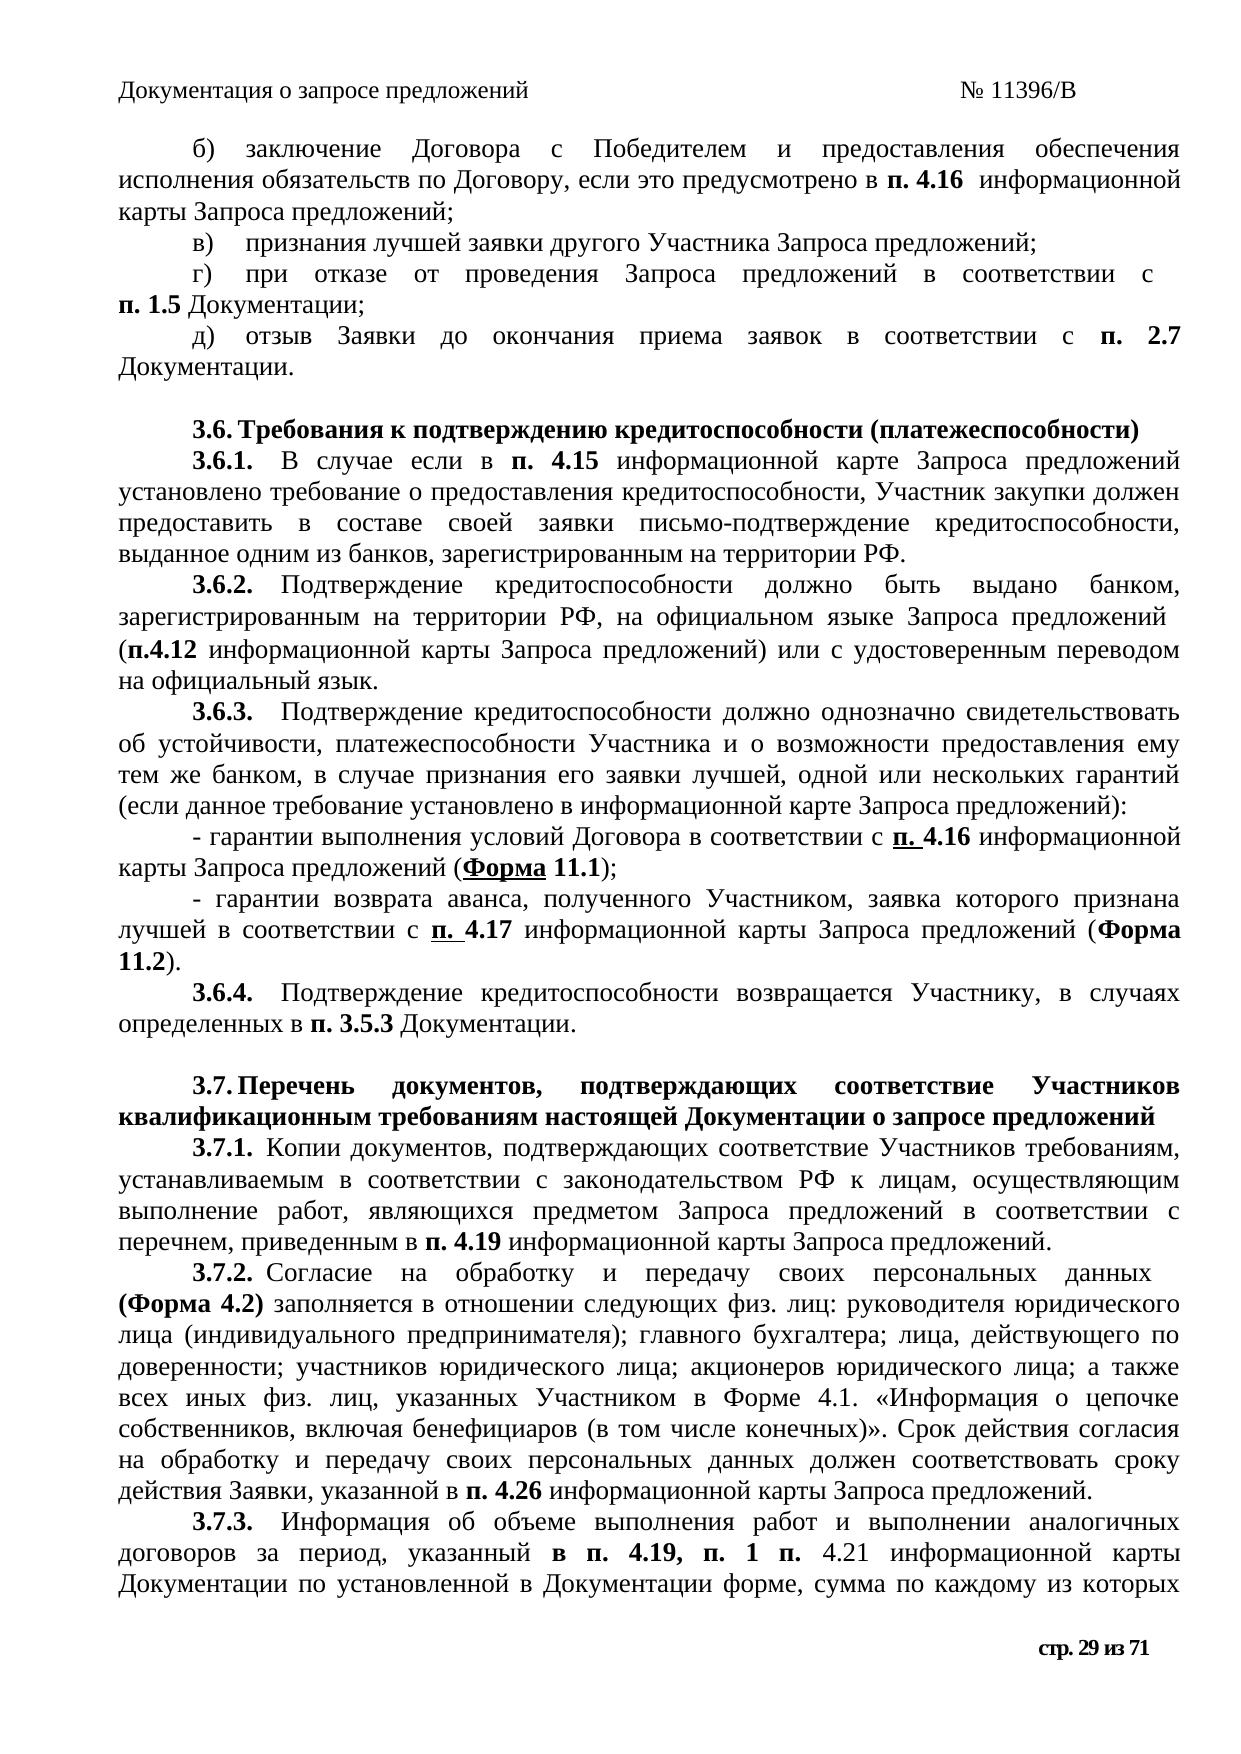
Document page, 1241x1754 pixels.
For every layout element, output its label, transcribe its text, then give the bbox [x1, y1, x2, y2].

list заключение Договора с Победителем и предоставления обеспечения исполнения обязательств по Договору, если это предусмотрено в п. 4.16 информационной карты Запроса предложений; [118, 132, 1181, 226]
list отзыв Заявки до окончания приема заявок в соответствии с п. 2.7 Документации. [118, 319, 1181, 382]
text Согласие на обработку и передачу своих персональных данных (Форма 4.2) заполняется в отношении следующих физ. лиц: руководителя юридического лица (индивидуального предпринимателя); главного бухгалтера; лица, действующего по доверенности; участников юридического лица; акционеров юридического лица; а также всех иных физ. лиц, указанных Участником в Форме 4.1. «Информация о цепочке собственников, включая бенефициаров (в том числе конечных)». Срок действия согласия на обработку и передачу своих персональных данных должен соответствовать сроку действия Заявки, указанной в п. 4.26 информационной карты Запроса предложений. [118, 1256, 1181, 1505]
text Подтверждение кредитоспособности должно однозначно свидетельствовать об устойчивости, платежеспособности Участника и о возможности предоставления ему тем же банком, в случае признания его заявки лучшей, одной или нескольких гарантий (если данное требование установлено в информационной карте Запроса предложений): [118, 696, 1181, 820]
subtitle Перечень документов, подтверждающих соответствие Участников квалификационным требованиям настоящей Документации о запросе предложений [118, 1069, 1181, 1132]
list признания лучшей заявки другого Участника Запроса предложений; [118, 226, 1181, 257]
list при отказе от проведения Запроса предложений в соответствии с п. 1.5 Документации; [118, 257, 1181, 319]
list - гарантии выполнения условий Договора в соответствии с п. 4.16 информационной карты Запроса предложений (Форма 11.1); [118, 820, 1181, 882]
text Подтверждение кредитоспособности возвращается Участнику, в случаях определенных в п. 3.5.3 Документации. [118, 976, 1181, 1038]
text Подтверждение кредитоспособности должно быть выдано банком, зарегистрированным на территории РФ, на официальном языке Запроса предложений (п.4.12 информационной карты Запроса предложений) или с удостоверенным переводом на официальный язык. [118, 568, 1181, 696]
text В случае если в п. 4.15 информационной карте Запроса предложений установлено требование о предоставления кредитоспособности, Участник закупки должен предоставить в составе своей заявки письмо-подтверждение кредитоспособности, выданное одним из банков, зарегистрированным на территории РФ. [118, 444, 1181, 568]
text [118, 1505, 1181, 1599]
list - гарантии возврата аванса, полученного Участником, заявка которого признана лучшей в соответствии с п. 4.17 информационной карты Запроса предложений (Форма 11.2). [118, 882, 1181, 976]
subtitle Требования к подтверждению кредитоспособности (платежеспособности) [118, 413, 1181, 444]
text Копии документов, подтверждающих соответствие Участников требованиям, устанавливаемым в соответствии с законодательством РФ к лицам, осуществляющим выполнение работ, являющихся предметом Запроса предложений в соответствии с перечнем, приведенным в п. 4.19 информационной карты Запроса предложений. [118, 1132, 1181, 1256]
